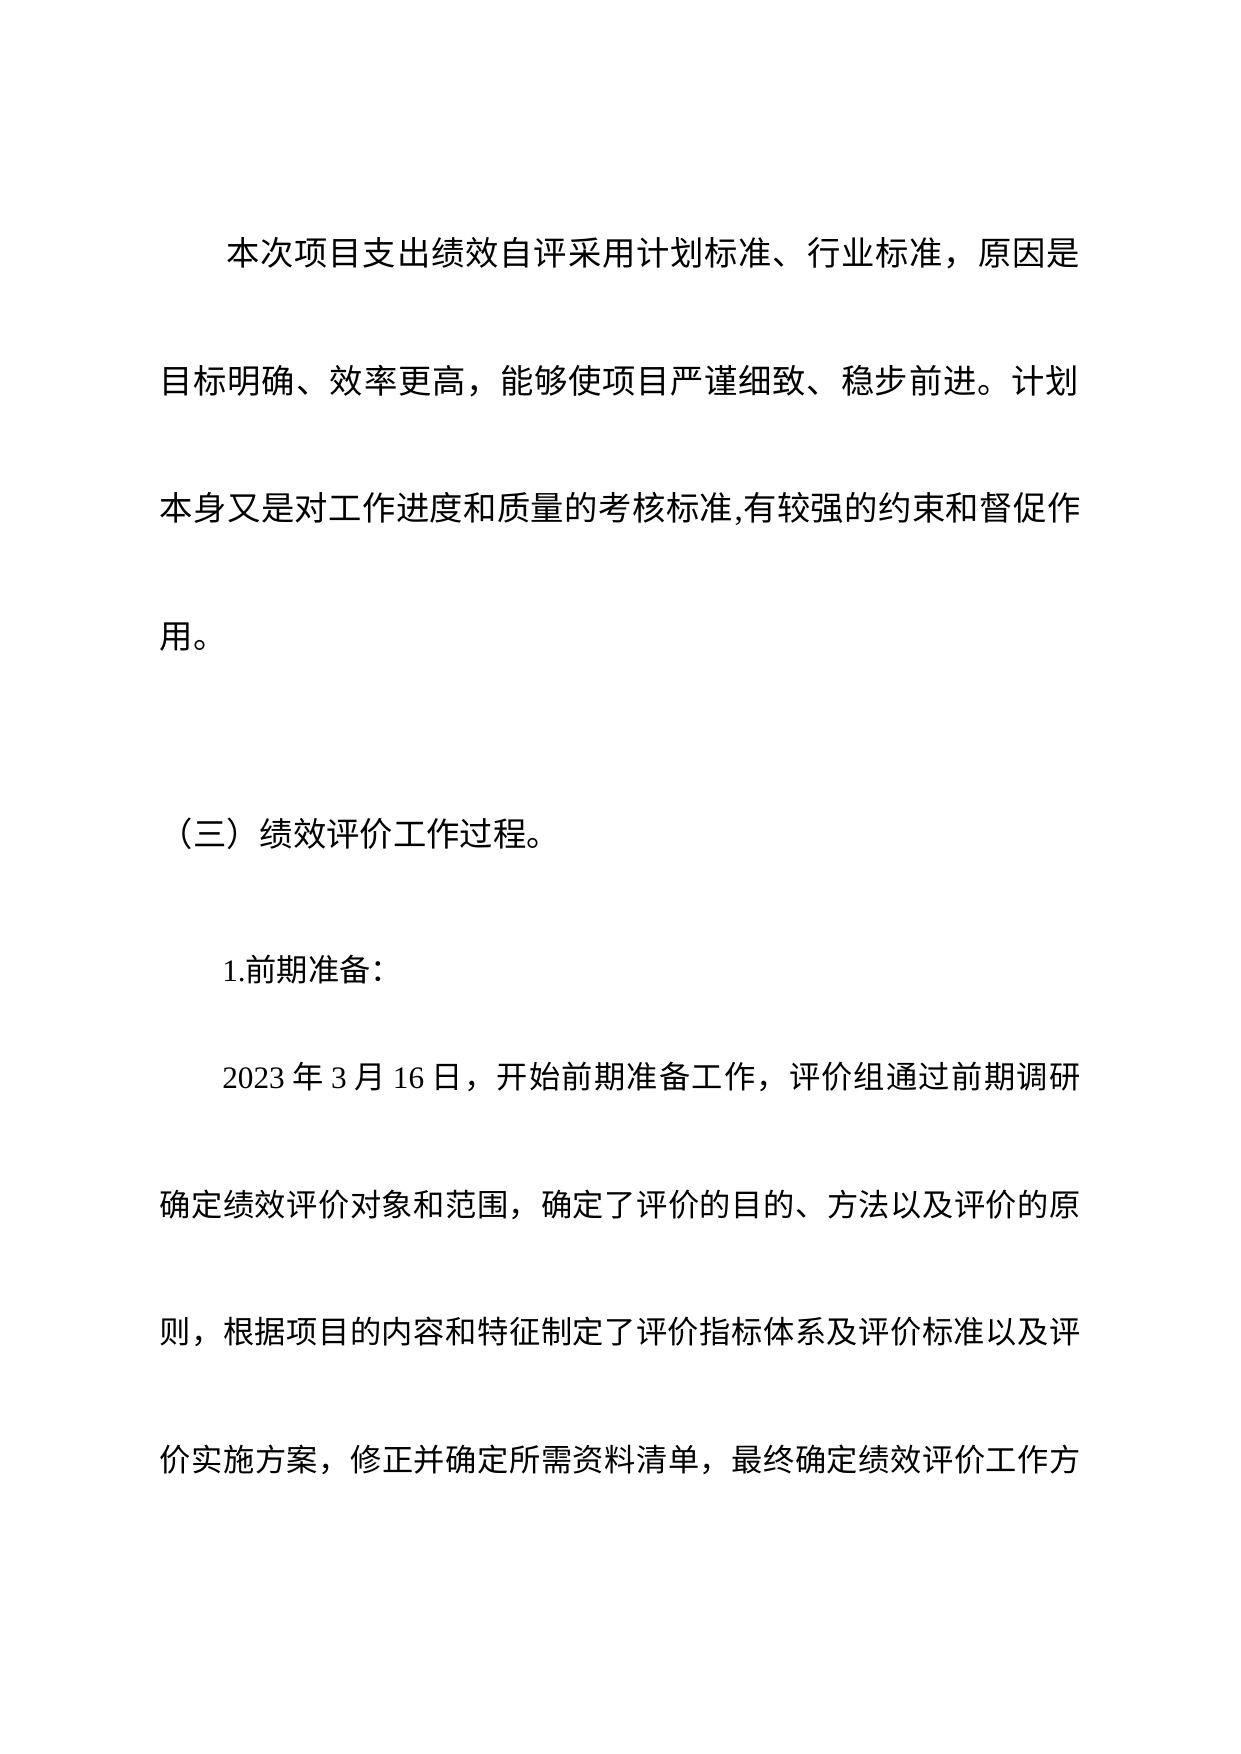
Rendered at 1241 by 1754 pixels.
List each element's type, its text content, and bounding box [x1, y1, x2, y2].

text 1.前期准备： [159, 925, 1081, 1010]
text 本次项目支出绩效自评采用计划标准、行业标准，原因是目标明确、效率更高，能够使项目严谨细致、稳步前进。计划本身又是对工作进度和质量的考核标准,有较强的约束和督促作用。 [159, 209, 1081, 676]
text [159, 1033, 1081, 1500]
subtitle （三）绩效评价工作过程。 [159, 789, 1081, 874]
